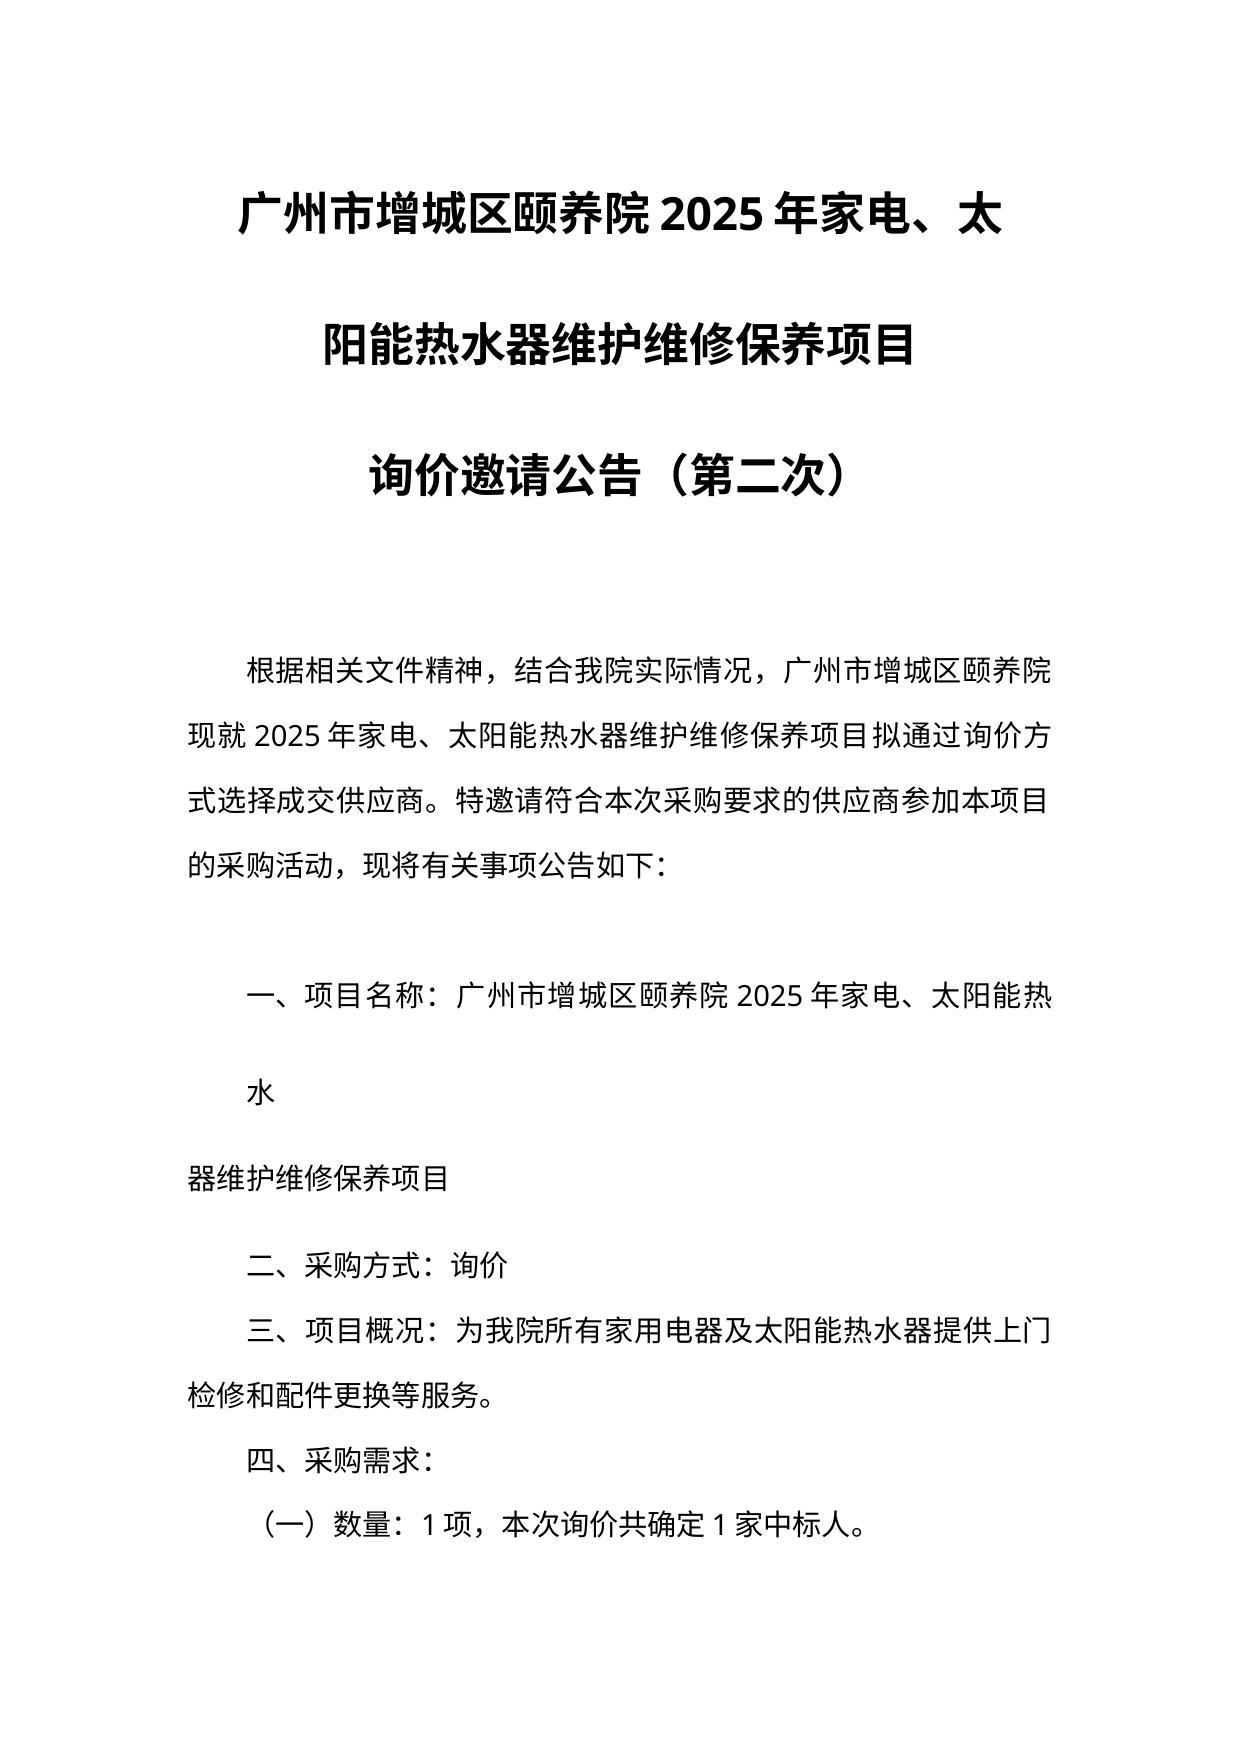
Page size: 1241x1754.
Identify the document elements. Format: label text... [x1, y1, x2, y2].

list 二、采购方式：询价 [187, 1231, 1053, 1296]
text （一）数量：1项，本次询价共确定1家中标人。 [187, 1491, 1053, 1556]
list 器维护维修保养项目 [187, 1144, 1053, 1209]
list 阳能热水器维护维修保养项目 [187, 293, 1053, 390]
text 三、项目概况：为我院所有家用电器及太阳能热水器提供上门检修和配件更换等服务。 [187, 1296, 1053, 1426]
list 项目名称：广州市增城区颐养院2025年家电、太阳能热水 [246, 961, 1053, 1123]
list 根据相关文件精神，结合我院实际情况，广州市增城区颐养院现就2025年家电、太阳能热水器维护维修保养项目拟通过询价方式选择成交供应商。特邀请符合本次采购要求的供应商参加本项目的采购活动，现将有关事项公告如下： [187, 636, 1053, 896]
text 四、采购需求： [187, 1426, 1053, 1491]
list 询价邀请公告（第二次） [187, 423, 1053, 521]
list 广州市增城区颐养院2025年家电、太 [187, 162, 1053, 259]
